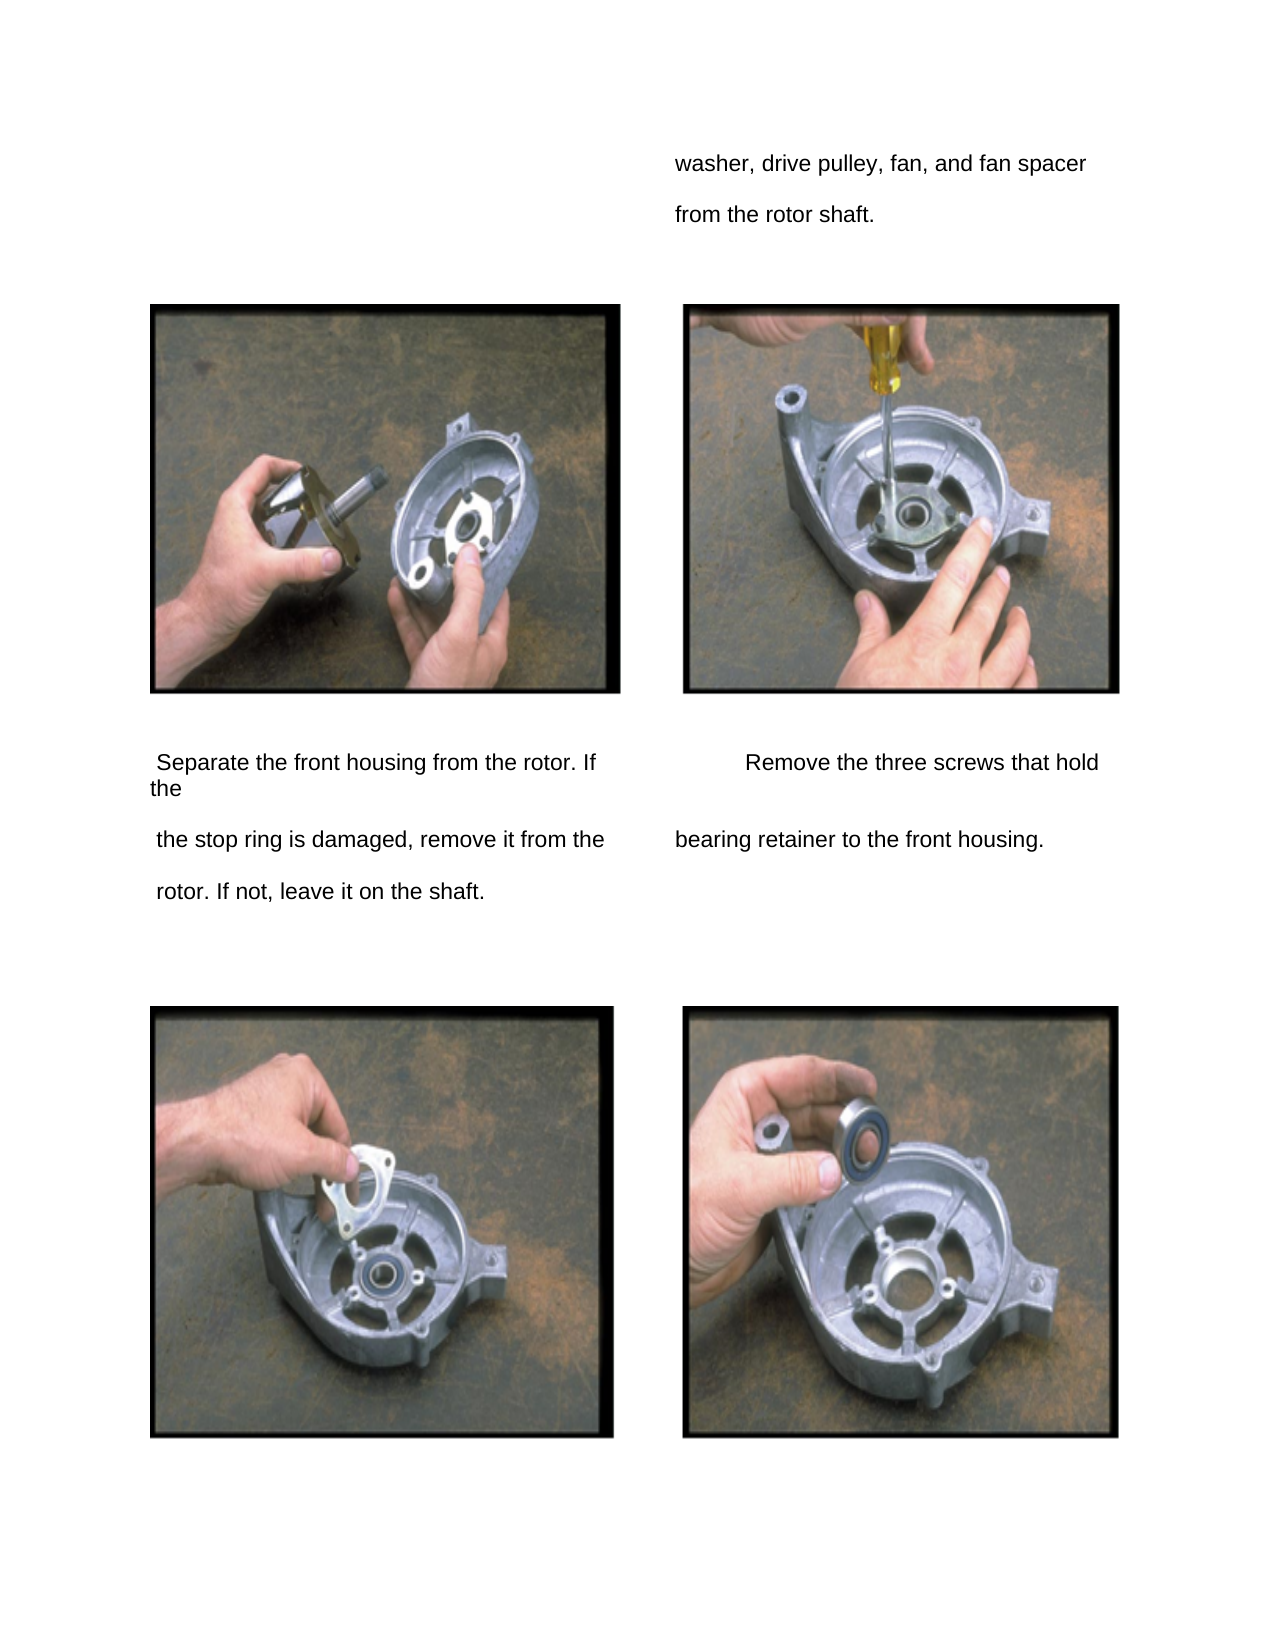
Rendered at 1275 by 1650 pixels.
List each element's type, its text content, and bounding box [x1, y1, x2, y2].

picture [150, 1006, 1122, 1443]
text the stop ring is damaged, remove it from the bearing retainer to the front housing. [150, 826, 1125, 853]
text rotor. If not, leave it on the shaft. [150, 878, 1125, 904]
text Separate the front housing from the rotor. If Remove the three screws that hold the [150, 749, 1125, 801]
text washer, drive pulley, fan, and fan spacer [150, 150, 1125, 176]
picture [150, 304, 1125, 698]
text from the rotor shaft. [150, 201, 1125, 228]
